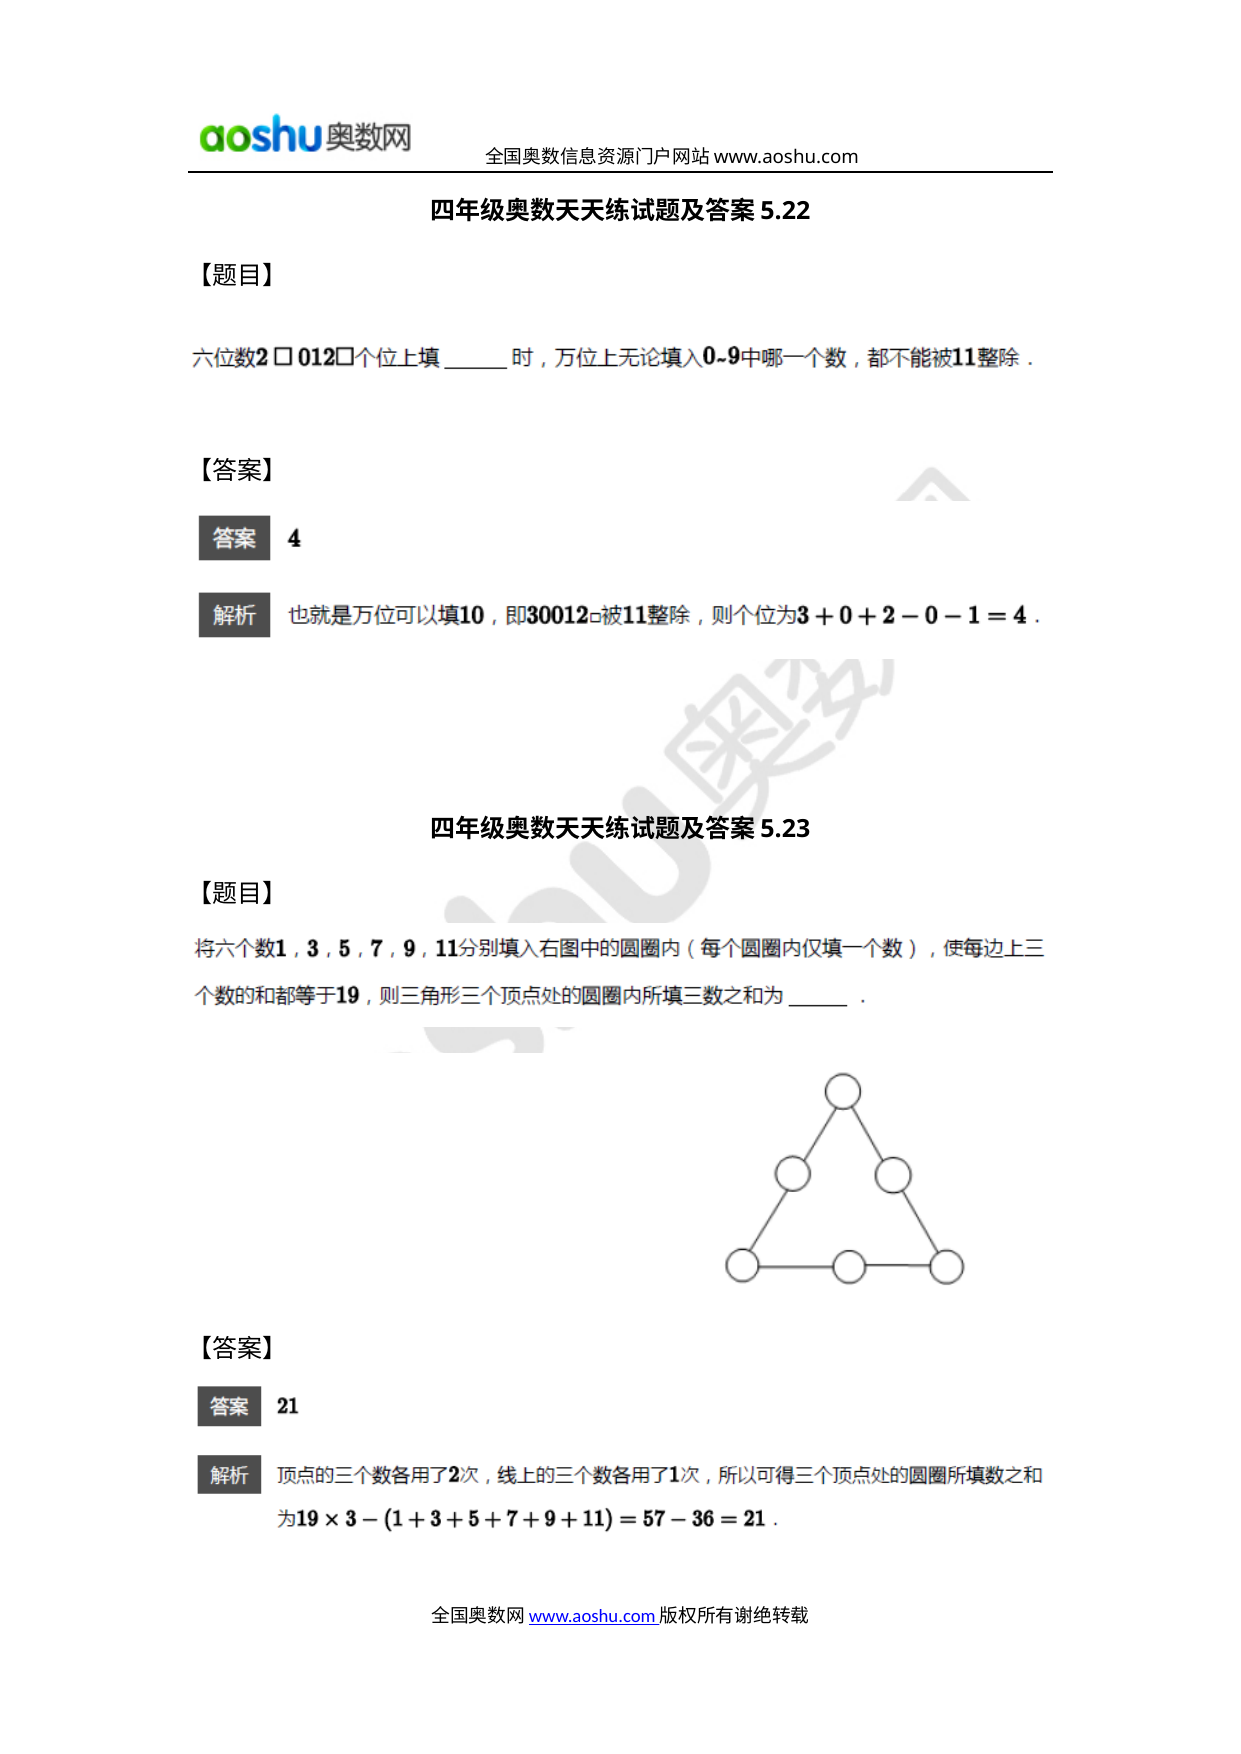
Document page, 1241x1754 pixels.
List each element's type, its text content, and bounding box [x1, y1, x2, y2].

picture [187, 501, 1053, 794]
picture [187, 923, 1053, 1314]
text 【题目】 [187, 859, 1053, 923]
text 【答案】 [187, 412, 1053, 501]
picture [187, 88, 485, 164]
picture [187, 306, 1053, 412]
text 四年级奥数天天练试题及答案5.22 [187, 176, 1053, 241]
picture [187, 1378, 1053, 1547]
text 【题目】 [187, 241, 1053, 306]
text 【答案】 [187, 1314, 1053, 1378]
text 四年级奥数天天练试题及答案5.23 [187, 794, 1053, 859]
